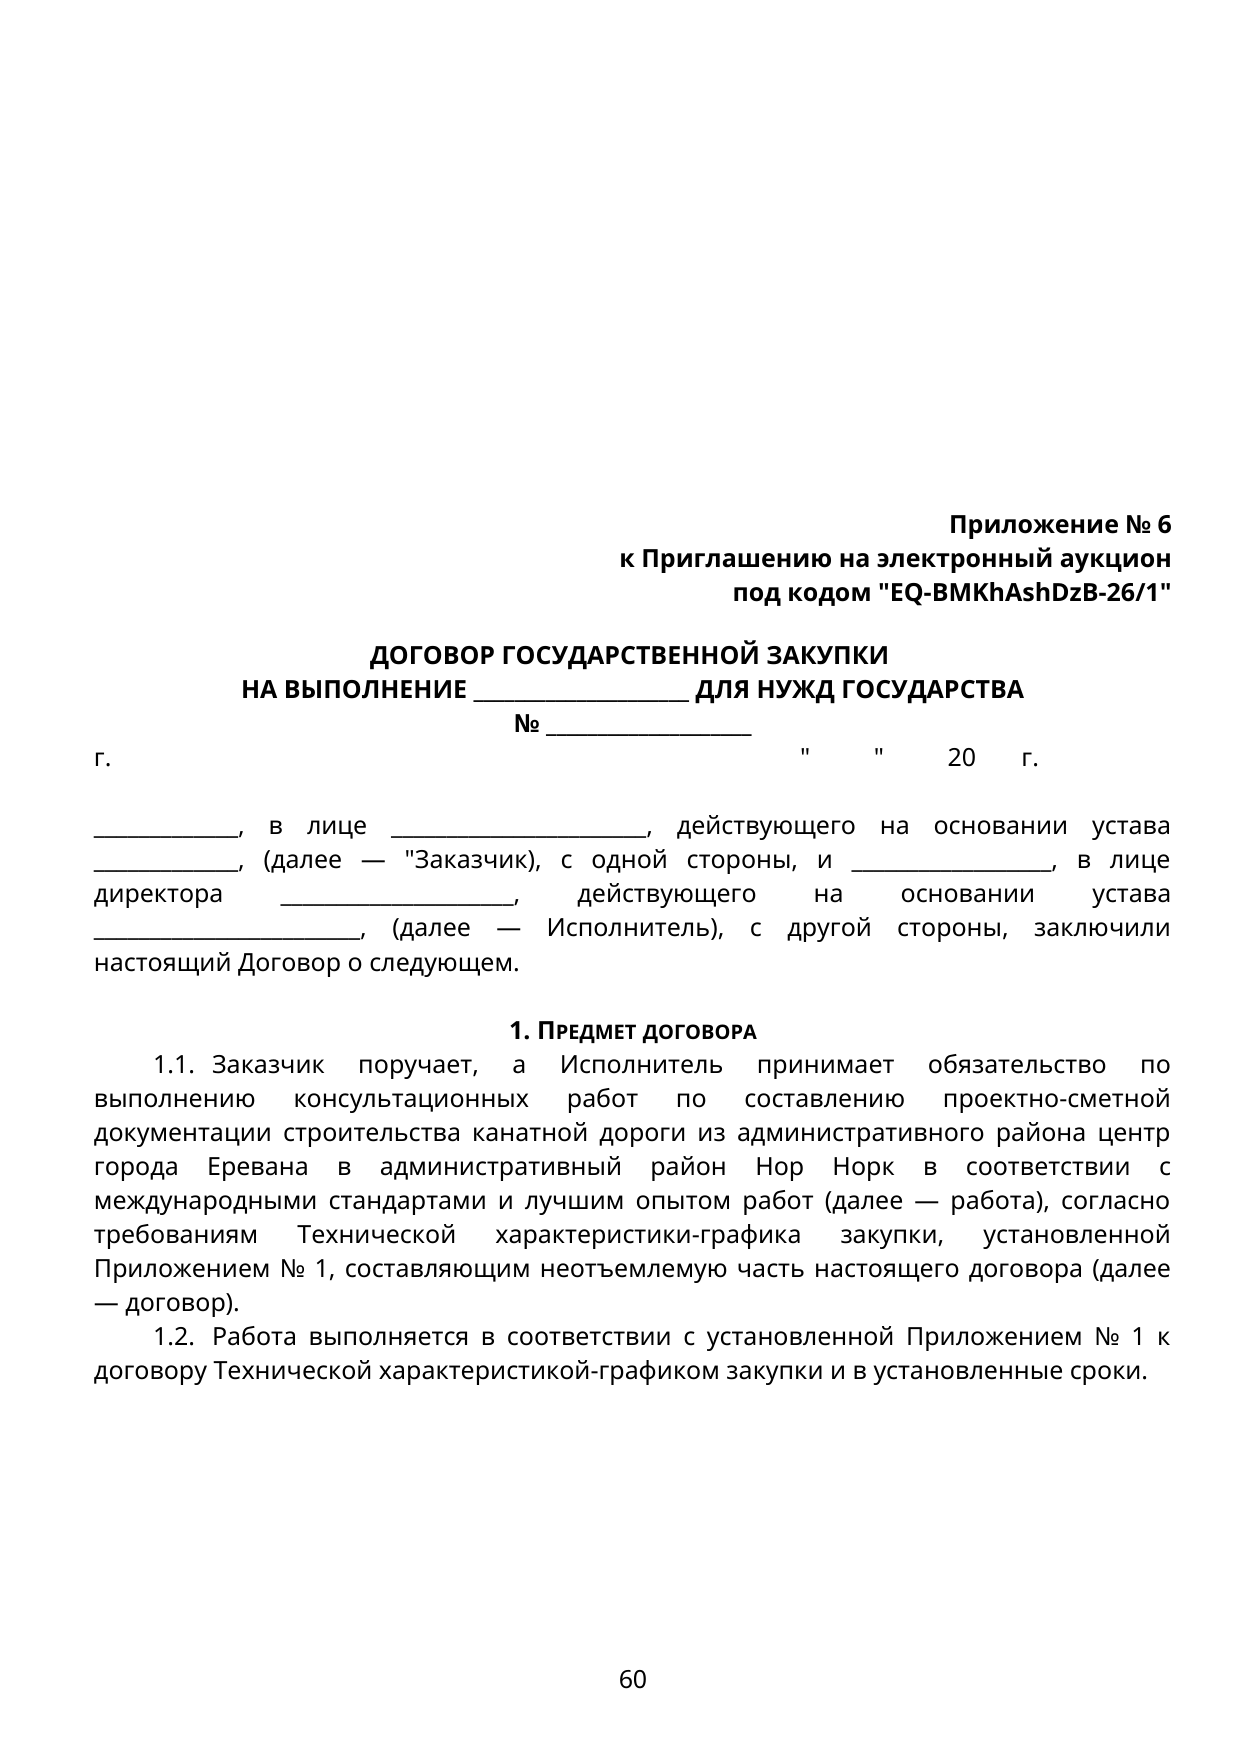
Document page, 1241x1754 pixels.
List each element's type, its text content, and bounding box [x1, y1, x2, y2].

text № ____________________ [94, 706, 1172, 740]
text 1. Предмет договора [94, 1012, 1172, 1046]
text 1.1. Заказчик поручает, а Исполнитель принимает обязательство по выполнению консультационных работ по составлению проектно-сметной документации строительства канатной дороги из административного района центр города Еревана в административный район Нор Норк в соответствии с международными стандартами и лучшим опытом работ (далее — работа), согласно требованиям Технической характеристики-графика закупки, установленной Приложением № 1, составляющим неотъемлемую часть настоящего договора (далее — договор). [94, 1046, 1172, 1319]
text _____________, в лице _______________________, действующего на основании устава _____________, (далее — "Заказчик), с одной стороны, и __________________, в лице директора _____________________, действующего на основании устава ________________________, (далее — Исполнитель), с другой стороны, заключили настоящий Договор о следующем. [94, 808, 1172, 978]
table_header " " 20 г. [566, 740, 1050, 774]
text к Приглашению на электронный аукцион под кодом "EQ-BMKhAshDzB-26/1" [94, 540, 1172, 608]
text 1.2. Работа выполняется в соответствии с установленной Приложением № 1 к договору Технической характеристикой-графиком закупки и в установленные сроки. [94, 1319, 1172, 1387]
table_header г. [83, 740, 566, 774]
text Приложение № 6 [94, 506, 1172, 540]
text ДОГОВОР ГОСУДАРСТВЕННОЙ ЗАКУПКИ НА ВЫПОЛНЕНИЕ _____________________ ДЛЯ НУЖД ГОСУДАРСТВА [94, 638, 1172, 706]
